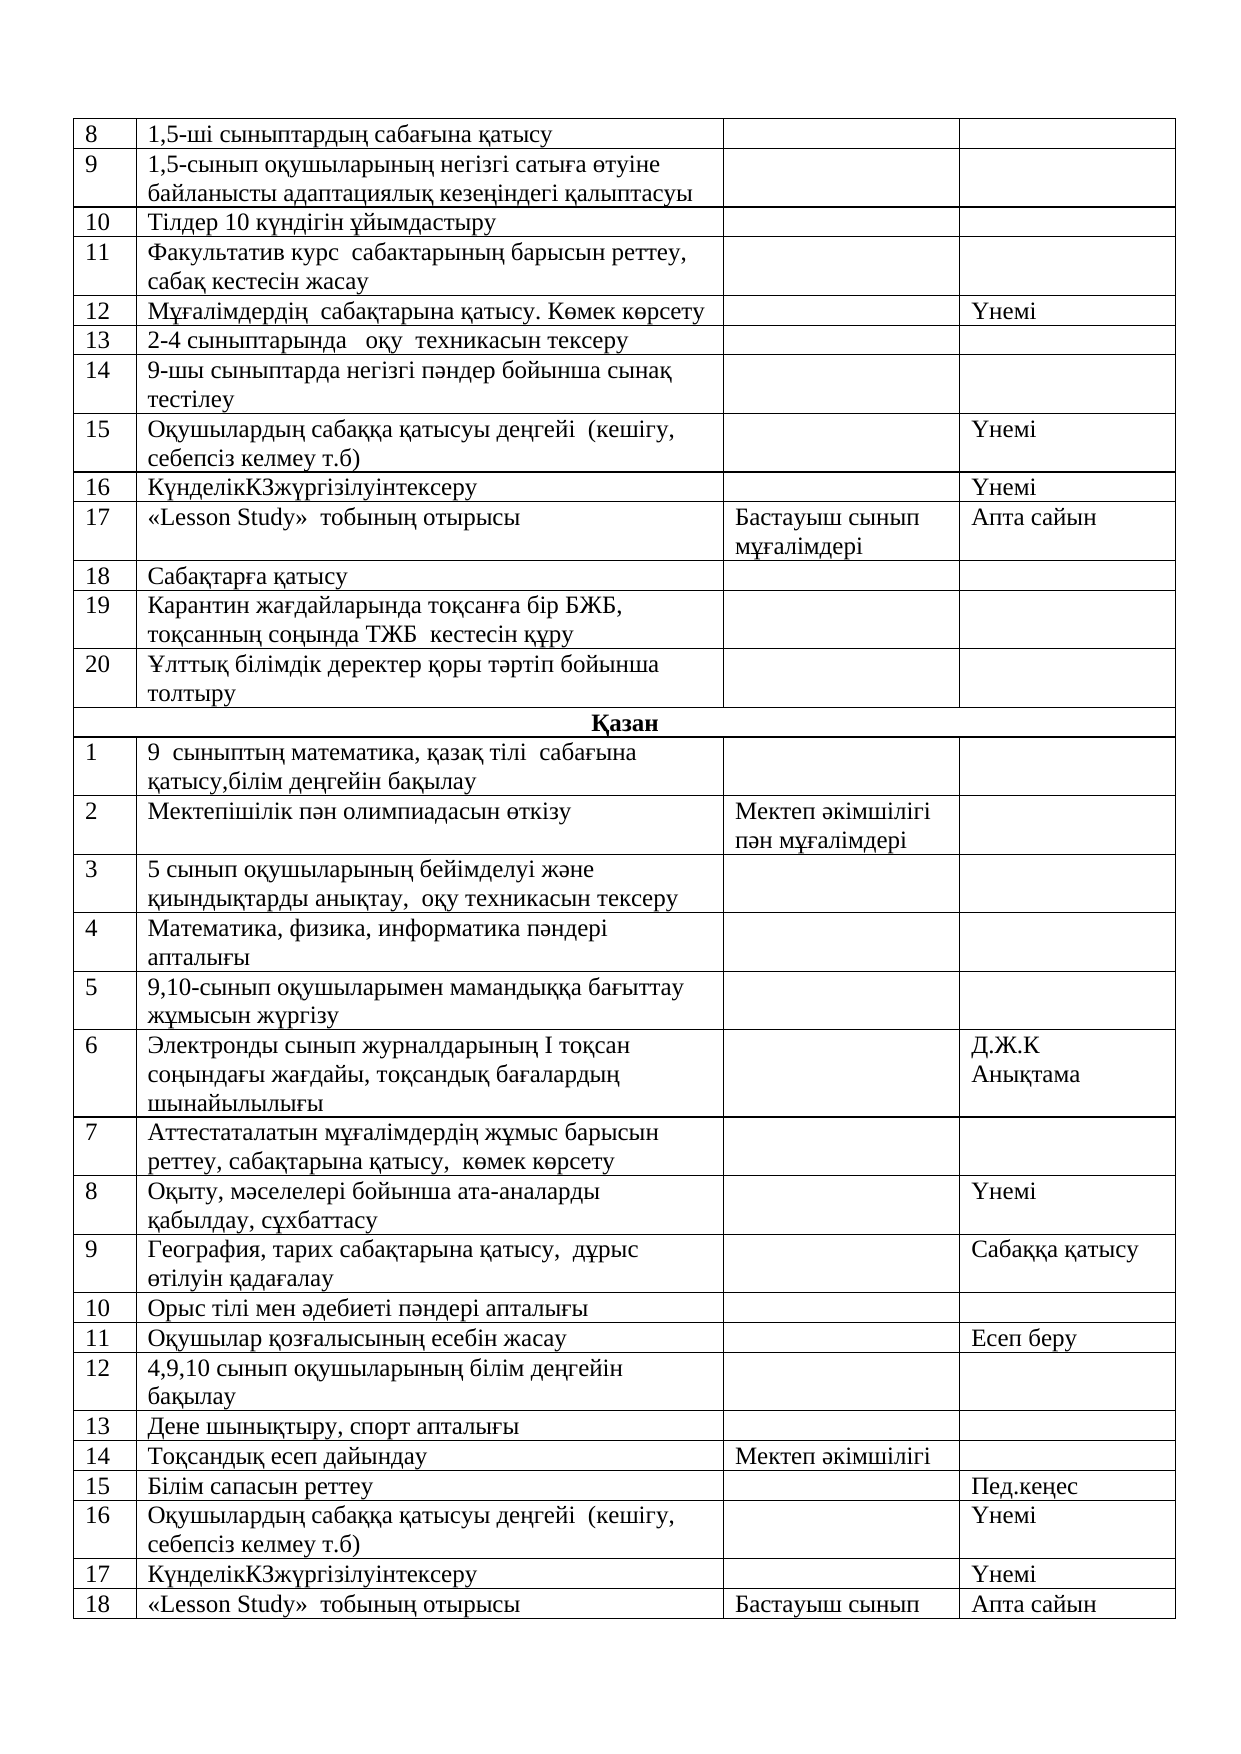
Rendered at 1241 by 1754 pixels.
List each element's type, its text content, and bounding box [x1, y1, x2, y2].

table_cell [960, 119, 1175, 148]
table_cell 10 [74, 208, 136, 236]
table_cell [724, 208, 959, 236]
table_cell [724, 1176, 959, 1233]
table_cell [724, 1293, 959, 1322]
table_cell [724, 1471, 959, 1499]
table_cell [960, 326, 1175, 354]
table_cell 3 [74, 855, 136, 912]
table_cell Факультатив курс сабактарының барысын реттеу, сабақ кестесін жасау [137, 237, 723, 295]
table_cell [724, 326, 959, 354]
table_cell Мектеп әкімшілігі пән мұғалімдері [724, 796, 959, 853]
table_cell Мұғалімдердің сабақтарына қатысу. Көмек көрсету [137, 296, 723, 324]
table_cell Бастауыш сынып мұғалімдері [724, 502, 959, 560]
table_cell 9 [74, 1235, 136, 1292]
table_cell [724, 1589, 959, 1618]
table_cell [724, 855, 959, 912]
table_cell Үнемі [960, 1559, 1175, 1588]
table_cell Есеп беру [960, 1323, 1175, 1352]
table_cell КүнделікКЗжүргізілуінтексеру [137, 1559, 723, 1588]
table_cell 18 [74, 1589, 136, 1618]
table_cell [960, 237, 1175, 295]
table_cell Пед.кеңес [960, 1471, 1175, 1499]
table_cell 17 [74, 502, 136, 560]
table_cell 18 [74, 561, 136, 589]
table_cell Сабақтарға қатысу [137, 561, 723, 589]
table_cell [724, 972, 959, 1029]
table_cell [960, 561, 1175, 589]
table_cell [960, 1441, 1175, 1470]
table_cell [724, 1353, 959, 1410]
table_cell 7 [74, 1118, 136, 1175]
table_cell «Lesson Study» тобының отырысы [137, 502, 723, 560]
table_cell [724, 738, 959, 795]
table_cell [724, 1501, 959, 1558]
table_cell [960, 649, 1175, 707]
table_cell 17 [74, 1559, 136, 1588]
table_cell 1,5-сынып оқушыларының негізгі сатыға өтуіне байланысты адаптациялық кезеңіндегі қалыптасуы [137, 149, 723, 206]
table_cell 15 [74, 414, 136, 471]
table_cell Мектепішілік пән олимпиадасын өткізу [137, 796, 723, 853]
table_cell [724, 1559, 959, 1588]
table_cell Орыс тілі мен әдебиеті пәндері апталығы [137, 1293, 723, 1322]
table_cell 12 [74, 296, 136, 324]
table_cell Үнемі [960, 1501, 1175, 1558]
table_cell [960, 208, 1175, 236]
table_cell 19 [74, 591, 136, 648]
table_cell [137, 1589, 723, 1618]
table_cell 16 [74, 473, 136, 501]
table_cell 9 сыныптың математика, қазақ тілі сабағына қатысу,білім деңгейін бақылау [137, 738, 723, 795]
table_cell 5 сынып оқушыларының бейімделуі және қиындықтарды анықтау, оқу техникасын тексеру [137, 855, 723, 912]
table_cell Мектеп әкімшілігі [724, 1441, 959, 1470]
table_cell Үнемі [960, 296, 1175, 324]
table_cell Дене шынықтыру, спорт апталығы [137, 1411, 723, 1440]
table_cell Апта сайын [960, 502, 1175, 560]
table_cell 9-шы сыныптарда негізгі пәндер бойынша сынақ тестілеу [137, 355, 723, 413]
table_cell Аттестаталатын мұғалімдердің жұмыс барысын реттеу, сабақтарына қатысу, көмек көрсету [137, 1118, 723, 1175]
table_cell [724, 296, 959, 324]
table_cell 5 [74, 972, 136, 1029]
table_cell Білім сапасын реттеу [137, 1471, 723, 1499]
table_cell Карантин жағдайларында тоқсанға бір БЖБ, тоқсанның соңында ТЖБ кестесін құру [137, 591, 723, 648]
table_cell 8 [74, 1176, 136, 1233]
table_cell [724, 473, 959, 501]
table_cell 15 [74, 1471, 136, 1499]
table_cell Үнемі [960, 473, 1175, 501]
table_cell 2-4 сыныптарында оқу техникасын тексеру [137, 326, 723, 354]
table_cell [960, 1118, 1175, 1175]
table_cell [724, 414, 959, 471]
table_cell [724, 1235, 959, 1292]
table_cell [724, 1411, 959, 1440]
table_cell 1,5-ші сыныптардың сабағына қатысу [137, 119, 723, 148]
table_cell [724, 1118, 959, 1175]
table_cell Тілдер 10 күндігін ұйымдастыру [137, 208, 723, 236]
table_cell [960, 1411, 1175, 1440]
table_cell 6 [74, 1030, 136, 1116]
table_cell География, тарих сабақтарына қатысу, дұрыс өтілуін қадағалау [137, 1235, 723, 1292]
table_cell Оқыту, мәселелері бойынша ата-аналарды қабылдау, сұхбаттасу [137, 1176, 723, 1233]
table_cell [724, 149, 959, 206]
table_cell 13 [74, 326, 136, 354]
table_cell Тоқсандық есеп дайындау [137, 1441, 723, 1470]
table_cell 11 [74, 237, 136, 295]
table_cell 4 [74, 913, 136, 971]
table_cell [960, 1353, 1175, 1410]
table_cell [960, 855, 1175, 912]
table_cell 12 [74, 1353, 136, 1410]
table_cell 20 [74, 649, 136, 707]
table_cell 14 [74, 355, 136, 413]
table_cell 9,10-сынып оқушыларымен мамандыққа бағыттау жұмысын жүргізу [137, 972, 723, 1029]
table_cell 4,9,10 сынып оқушыларының білім деңгейін бақылау [137, 1353, 723, 1410]
table_cell Электронды сынып журналдарының І тоқсан соңындағы жағдайы, тоқсандық бағалардың шынайылылығы [137, 1030, 723, 1116]
table_cell [724, 561, 959, 589]
table_cell 14 [74, 1441, 136, 1470]
table_cell Ұлттық білімдік деректер қоры тәртіп бойынша толтыру [137, 649, 723, 707]
table_cell [724, 1030, 959, 1116]
table_cell 13 [74, 1411, 136, 1440]
table_cell Үнемі [960, 414, 1175, 471]
table_cell [724, 119, 959, 148]
table_cell [960, 796, 1175, 853]
table_cell [960, 972, 1175, 1029]
table_cell [724, 913, 959, 971]
table_cell 8 [74, 119, 136, 148]
table_cell Үнемі [960, 1176, 1175, 1233]
table_cell Қазан [74, 708, 1175, 736]
table_cell Д.Ж.К Анықтама [960, 1030, 1175, 1116]
table_cell Оқушылардың сабаққа қатысуы деңгейі (кешігу, себепсіз келмеу т.б) [137, 414, 723, 471]
table_cell Математика, физика, информатика пәндері апталығы [137, 913, 723, 971]
table_cell 10 [74, 1293, 136, 1322]
table_cell [960, 1293, 1175, 1322]
table_cell Сабаққа қатысу [960, 1235, 1175, 1292]
table_cell Оқушылар қозғалысының есебін жасау [137, 1323, 723, 1352]
table_cell КүнделікКЗжүргізілуінтексеру [137, 473, 723, 501]
table_cell [960, 355, 1175, 413]
table_cell Апта сайын [960, 1589, 1175, 1618]
table_cell 11 [74, 1323, 136, 1352]
table_cell [724, 591, 959, 648]
table_cell [724, 1323, 959, 1352]
table_cell [960, 738, 1175, 795]
table_cell 2 [74, 796, 136, 853]
table_cell [960, 913, 1175, 971]
table_cell [960, 591, 1175, 648]
table_cell [724, 355, 959, 413]
table_cell Оқушылардың сабаққа қатысуы деңгейі (кешігу, себепсіз келмеу т.б) [137, 1501, 723, 1558]
table_cell [724, 237, 959, 295]
table_cell [724, 649, 959, 707]
table_cell 9 [74, 149, 136, 206]
table_cell 1 [74, 738, 136, 795]
table_cell [960, 149, 1175, 206]
table_cell 16 [74, 1501, 136, 1558]
